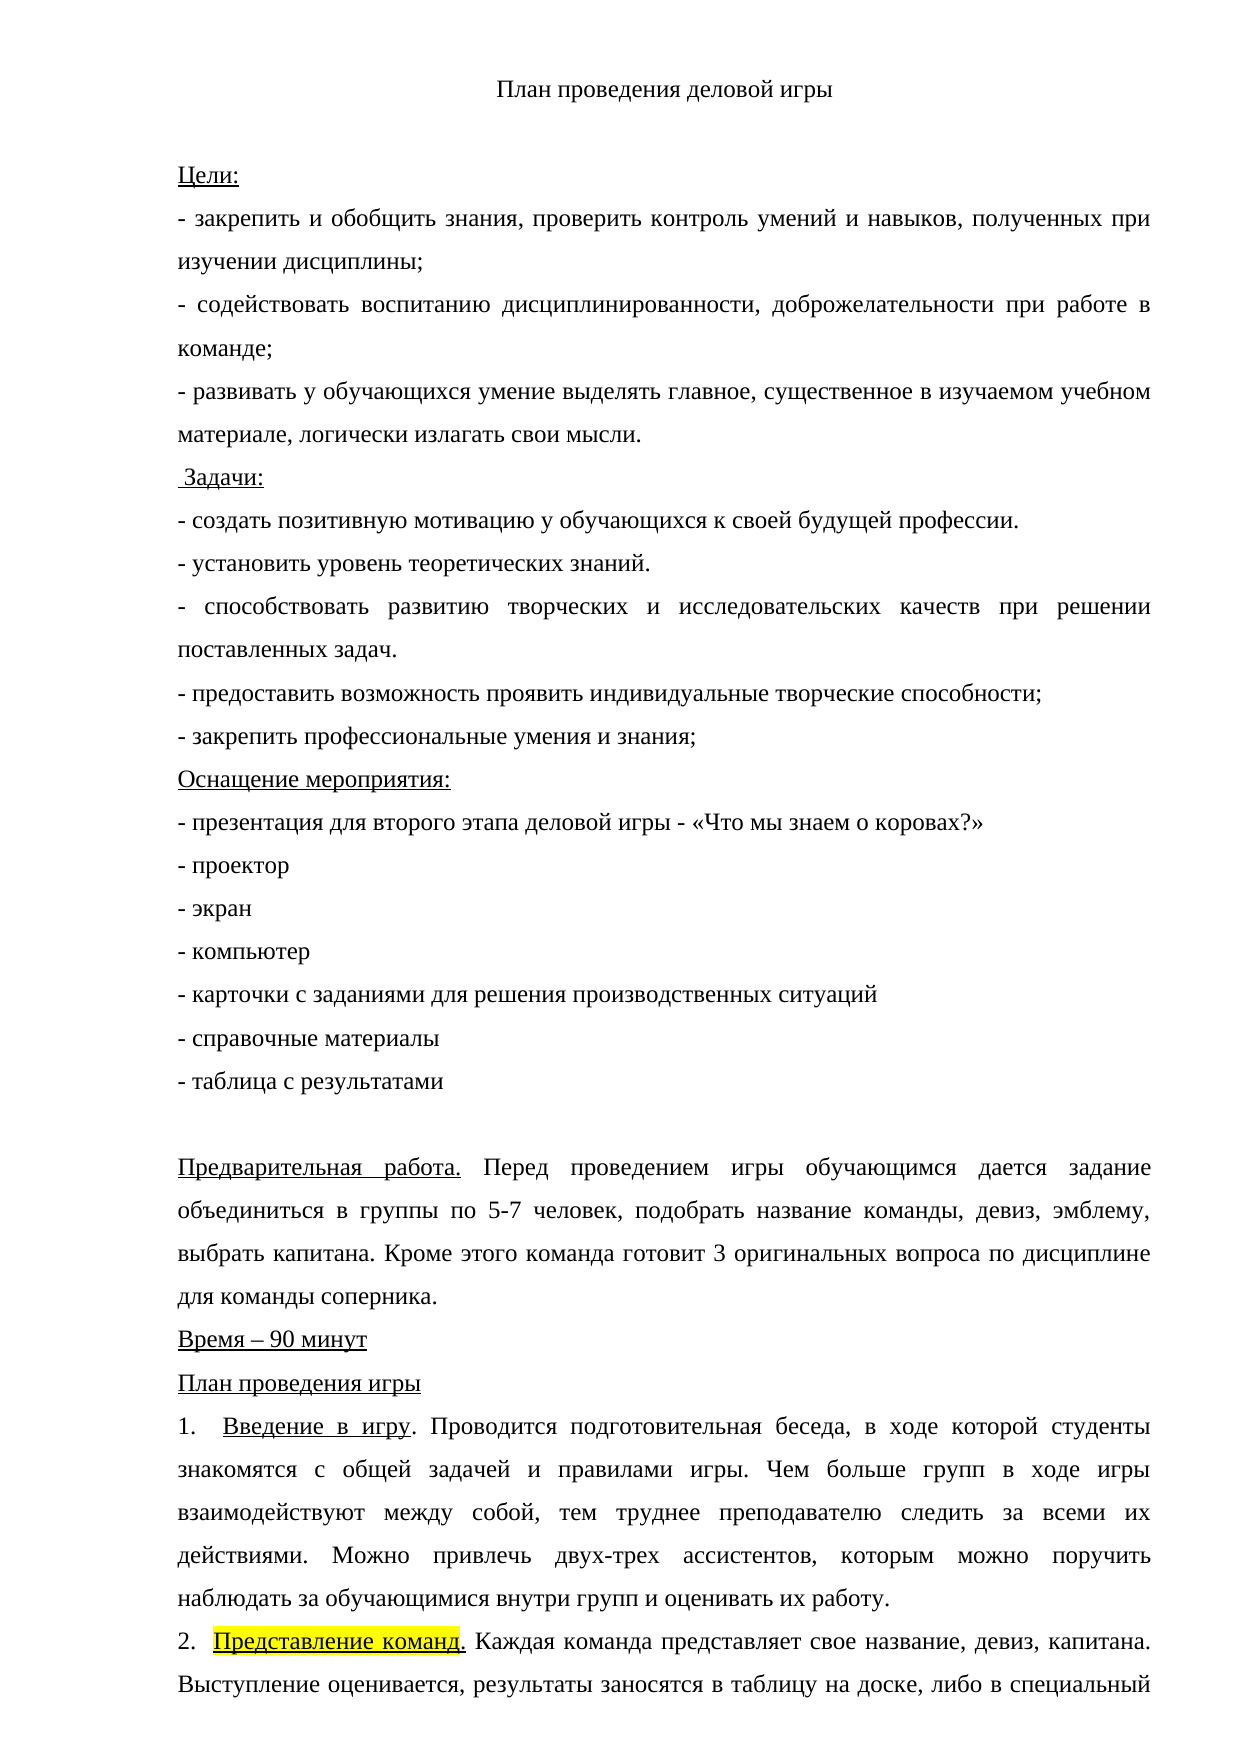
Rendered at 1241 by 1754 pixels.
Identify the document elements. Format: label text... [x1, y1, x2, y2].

text - развивать у обучающихся умение выделять главное, существенное в изучаемом учебном материале, логически излагать свои мысли. [177, 376, 1152, 448]
text 1. Введение в игру. Проводится подготовительная беседа, в ходе которой студенты знакомятся с общей задачей и правилами игры. Чем больше групп в ходе игры взаимодействуют между собой, тем труднее преподавателю следить за всеми их действиями. Можно привлечь двух-трех ассистентов, которым можно поручить наблюдать за обучающимися внутри групп и оценивать их работу. [177, 1411, 1152, 1612]
text - экран [177, 893, 1152, 922]
text - закрепить профессиональные умения и знания; [177, 721, 1152, 749]
text Оснащение мероприятия: [177, 764, 1152, 793]
text Предварительная работа. Перед проведением игры обучающимся дается задание объединиться в группы по 5-7 человек, подобрать название команды, девиз, эмблему, выбрать капитана. Кроме этого команда готовит 3 оригинальных вопроса по дисциплине для команды соперника. [177, 1152, 1152, 1310]
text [177, 1626, 1152, 1698]
text Время – 90 минут [177, 1324, 1152, 1353]
text - содействовать воспитанию дисциплинированности, доброжелательности при работе в команде; [177, 289, 1152, 361]
text - таблица с результатами [177, 1066, 1152, 1094]
text - компьютер [177, 936, 1152, 965]
text План проведения игры [177, 1368, 1152, 1396]
text - карточки с заданиями для решения производственных ситуаций [177, 979, 1152, 1008]
text - создать позитивную мотивацию у обучающихся к своей будущей профессии. [177, 505, 1152, 534]
text - справочные материалы [177, 1023, 1152, 1051]
text Задачи: [177, 462, 1152, 491]
text - проектор [177, 850, 1152, 879]
text - установить уровень теоретических знаний. [177, 548, 1152, 577]
text Цели: [177, 160, 1152, 189]
text - презентация для второго этапа деловой игры - «Что мы знаем о коровах?» [177, 807, 1152, 836]
text - предоставить возможность проявить индивидуальные творческие способности; [177, 678, 1152, 706]
text - закрепить и обобщить знания, проверить контроль умений и навыков, полученных при изучении дисциплины; [177, 203, 1152, 275]
text - способствовать развитию творческих и исследовательских качеств при решении поставленных задач. [177, 591, 1152, 663]
text План проведения деловой игры [177, 74, 1152, 103]
